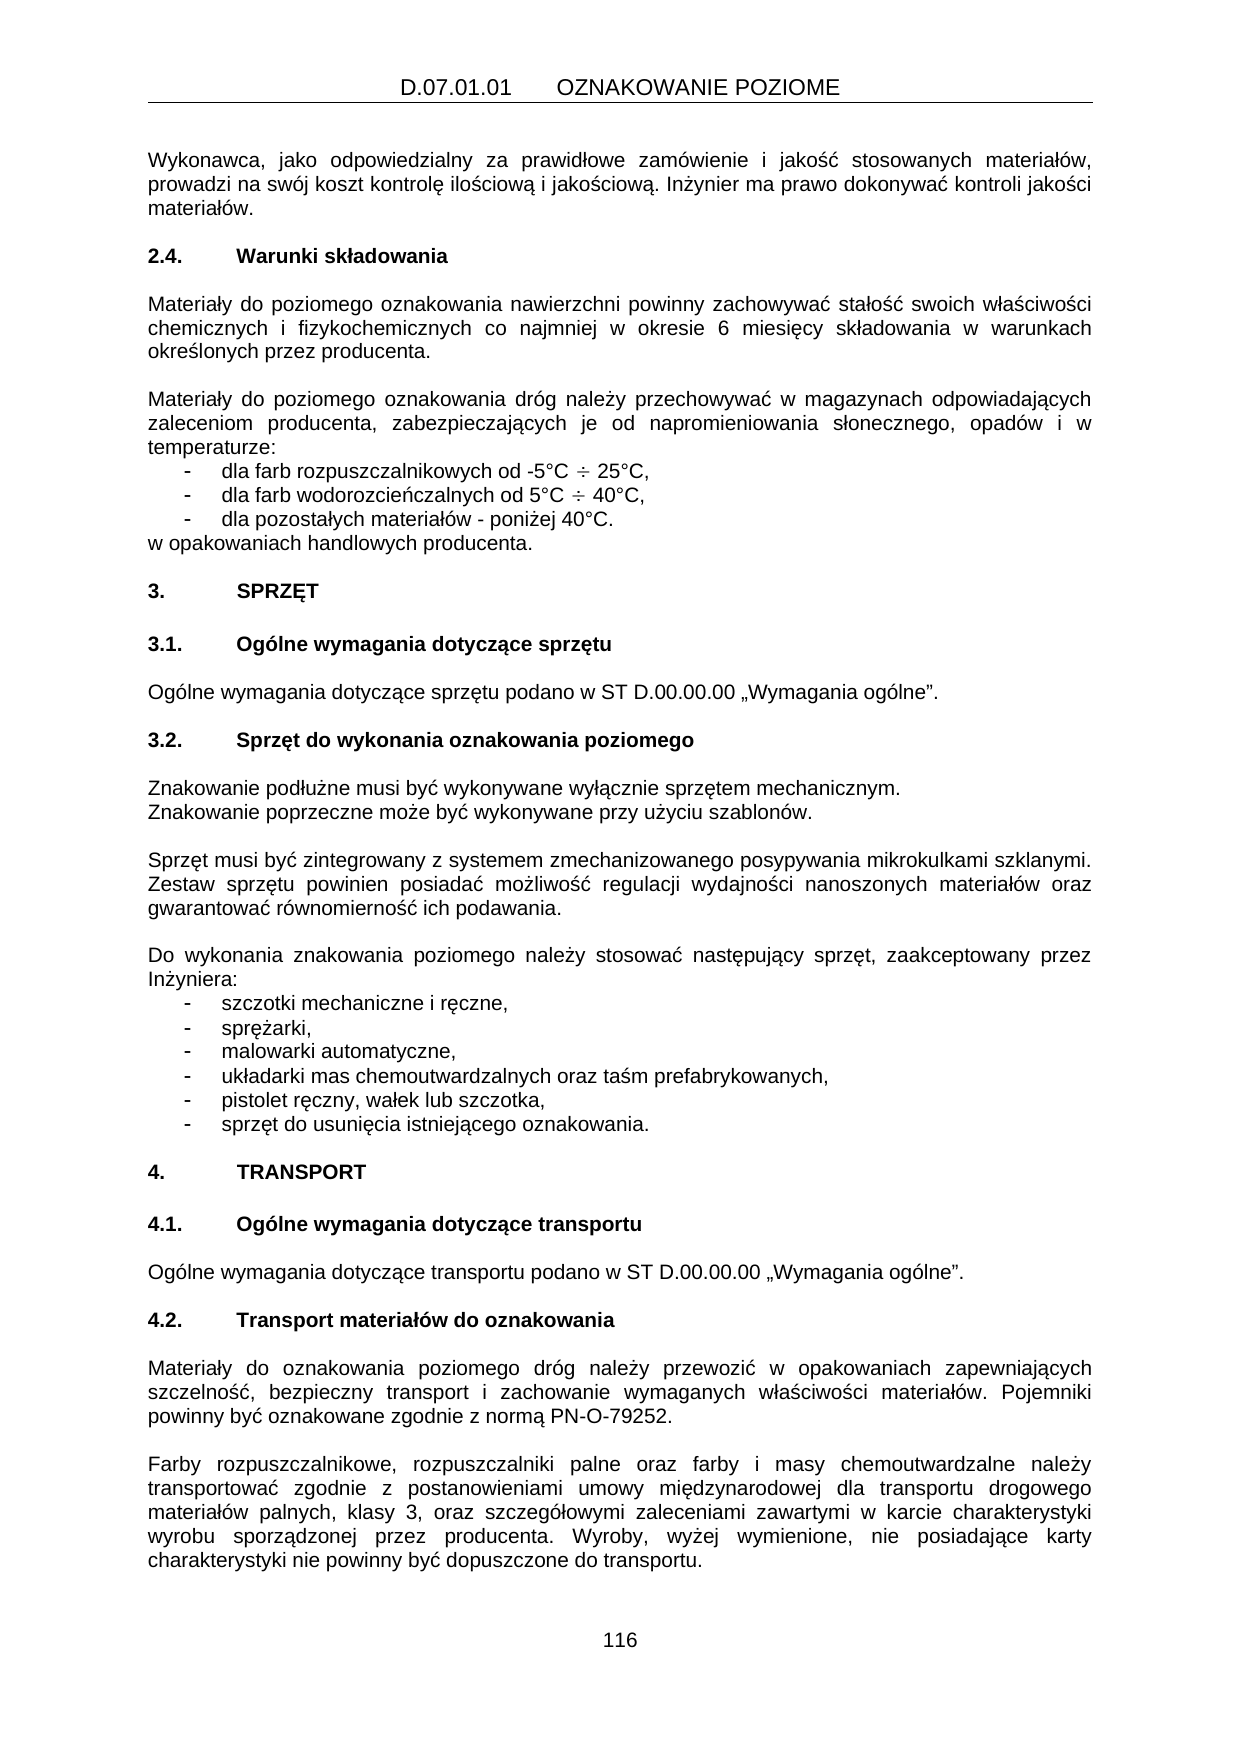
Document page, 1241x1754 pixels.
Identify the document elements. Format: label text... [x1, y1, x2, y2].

text w opakowaniach handlowych producenta. [148, 531, 1093, 555]
text Sprzęt musi być zintegrowany z systemem zmechanizowanego posypywania mikrokulkami szklanymi. Zestaw sprzętu powinien posiadać możliwość regulacji wydajności nanoszonych materiałów oraz gwarantować równomierność ich podawania. [148, 847, 1093, 919]
text Ogólne wymagania dotyczące sprzętu podano w ST D.00.00.00 „Wymagania ogólne”. [148, 680, 1093, 704]
list dla pozostałych materiałów - poniżej 40°C. [184, 507, 1093, 531]
text Ogólne wymagania dotyczące transportu podano w ST D.00.00.00 „Wymagania ogólne”. [148, 1260, 1093, 1284]
list SPRZĘT [148, 579, 1093, 603]
list Warunki składowania [148, 243, 1093, 267]
text Do wykonania znakowania poziomego należy stosować następujący sprzęt, zaakceptowany przez Inżyniera: [148, 943, 1093, 991]
list Sprzęt do wykonania oznakowania poziomego [148, 728, 1093, 752]
list dla farb rozpuszczalnikowych od -5°C 25°C, [184, 459, 1093, 483]
list dla farb wodorozcieńczalnych od 5°C 40°C, [184, 483, 1093, 507]
text Materiały do poziomego oznakowania nawierzchni powinny zachowywać stałość swoich właściwości chemicznych i fizykochemicznych co najmniej w okresie 6 miesięcy składowania w warunkach określonych przez producenta. [148, 291, 1093, 363]
list TRANSPORT [148, 1159, 1093, 1183]
list Transport materiałów do oznakowania [148, 1308, 1093, 1332]
text Farby rozpuszczalnikowe, rozpuszczalniki palne oraz farby i masy chemoutwardzalne należy transportować zgodnie z postanowieniami umowy międzynarodowej dla transportu drogowego materiałów palnych, klasy 3, oraz szczegółowymi zaleceniami zawartymi w karcie charakterystyki wyrobu sporządzonej przez producenta. Wyroby, wyżej wymienione, nie posiadające karty charakterystyki nie powinny być dopuszczone do transportu. [148, 1452, 1093, 1572]
list malowarki automatyczne, [184, 1039, 1093, 1063]
text Wykonawca, jako odpowiedzialny za prawidłowe zamówienie i jakość stosowanych materiałów, prowadzi na swój koszt kontrolę ilościową i jakościową. Inżynier ma prawo dokonywać kontroli jakości materiałów. [148, 148, 1093, 219]
list szczotki mechaniczne i ręczne, [184, 991, 1093, 1015]
list Ogólne wymagania dotyczące sprzętu [148, 632, 1093, 656]
list sprzęt do usunięcia istniejącego oznakowania. [184, 1112, 1093, 1136]
list sprężarki, [184, 1015, 1093, 1039]
text Materiały do poziomego oznakowania dróg należy przechowywać w magazynach odpowiadających zaleceniom producenta, zabezpieczających je od napromieniowania słonecznego, opadów i w temperaturze: [148, 387, 1093, 459]
list pistolet ręczny, wałek lub szczotka, [184, 1087, 1093, 1112]
text Znakowanie poprzeczne może być wykonywane przy użyciu szablonów. [148, 799, 1093, 823]
text Znakowanie podłużne musi być wykonywane wyłącznie sprzętem mechanicznym. [148, 776, 1093, 799]
list układarki mas chemoutwardzalnych oraz taśm prefabrykowanych, [184, 1063, 1093, 1087]
text Materiały do oznakowania poziomego dróg należy przewozić w opakowaniach zapewniających szczelność, bezpieczny transport i zachowanie wymaganych właściwości materiałów. Pojemniki powinny być oznakowane zgodnie z normą PN-O-79252. [148, 1356, 1093, 1428]
list Ogólne wymagania dotyczące transportu [148, 1212, 1093, 1236]
